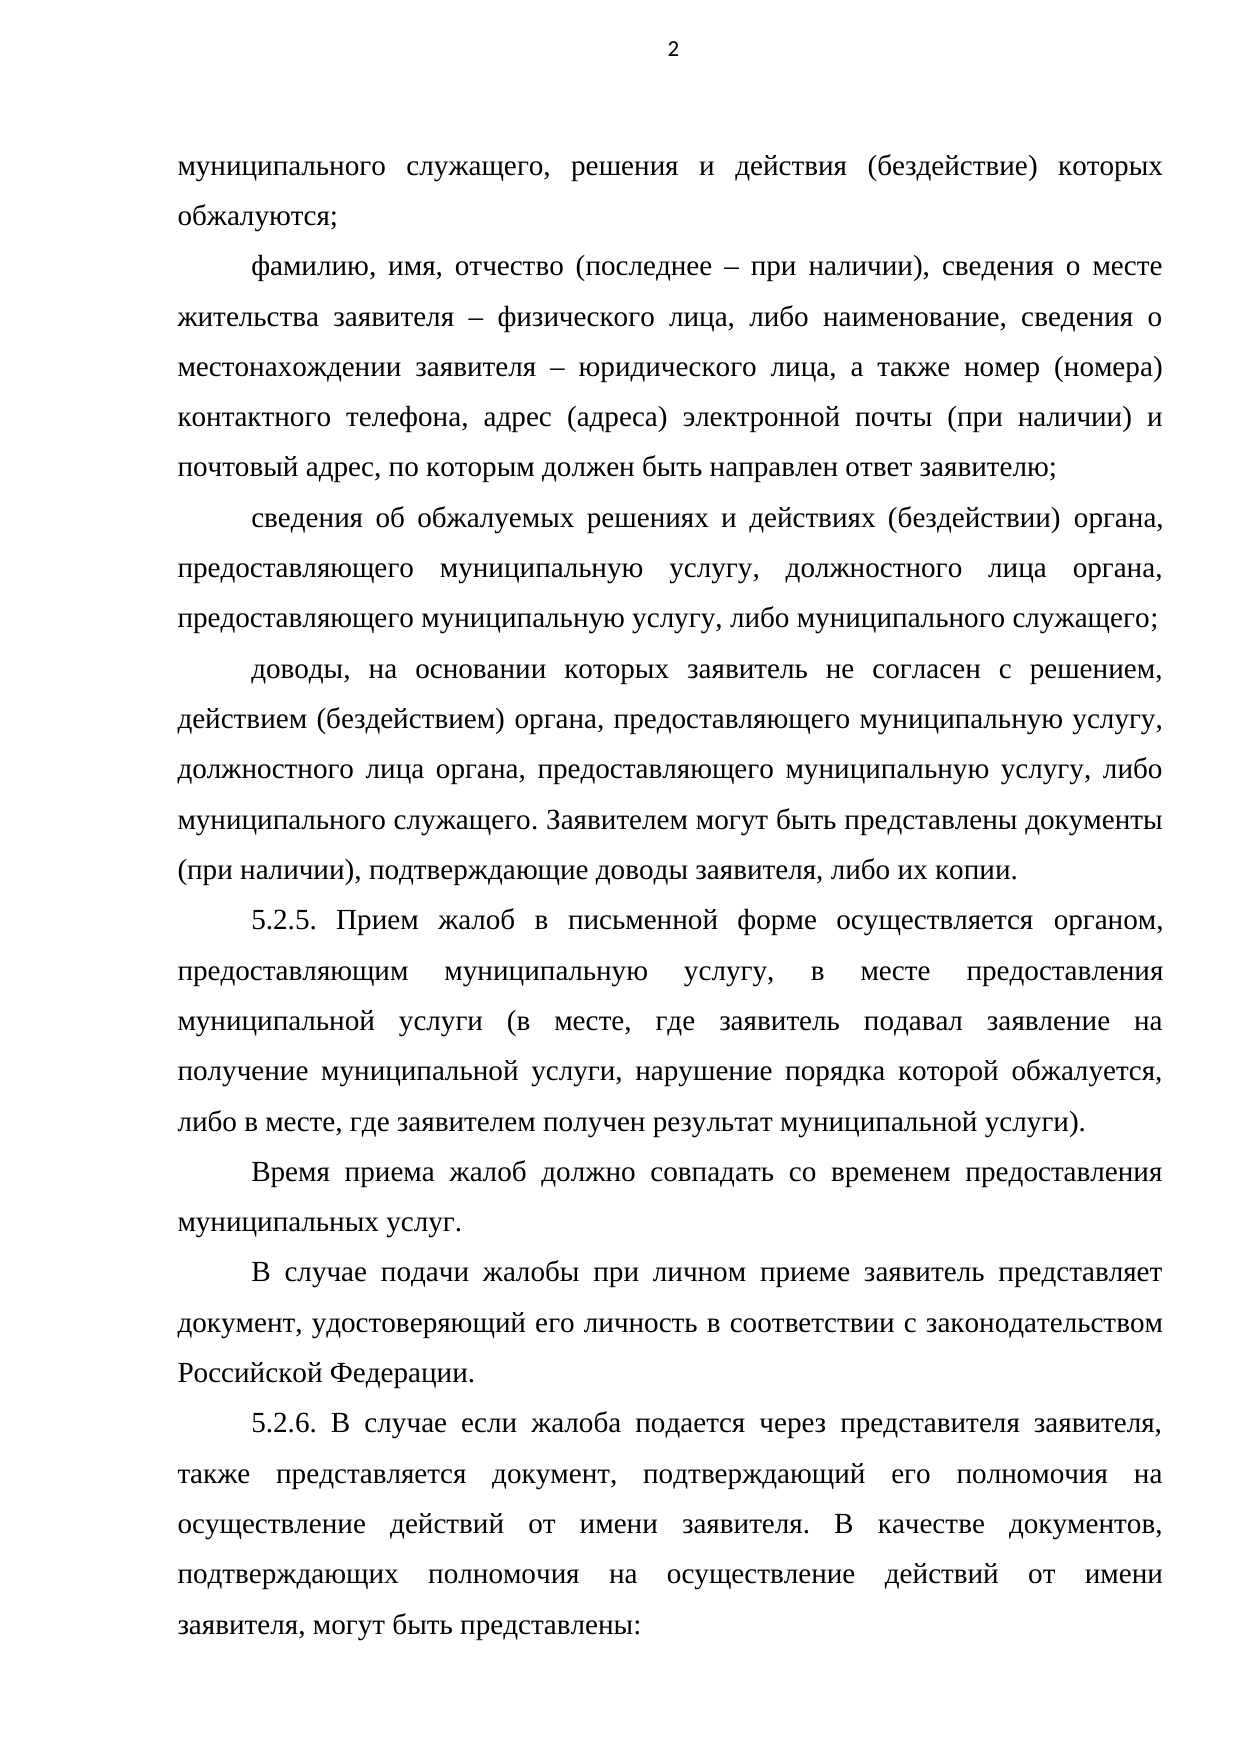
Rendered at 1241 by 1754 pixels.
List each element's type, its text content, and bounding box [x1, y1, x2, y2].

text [177, 148, 1163, 232]
text 5.2.6. В случае если жалоба подается через представителя заявителя, также представляется документ, подтверждающий его полномочия на осуществление действий от имени заявителя. В качестве документов, подтверждающих полномочия на осуществление действий от имени заявителя, могут быть представлены: [177, 1406, 1163, 1640]
text сведения об обжалуемых решениях и действиях (бездействии) органа, предоставляющего муниципальную услугу, должностного лица органа, предоставляющего муниципальную услугу, либо муниципального служащего; [177, 500, 1163, 634]
text фамилию, имя, отчество (последнее – при наличии), сведения о месте жительства заявителя – физического лица, либо наименование, сведения о местонахождении заявителя – юридического лица, а также номер (номера) контактного телефона, адрес (адреса) электронной почты (при наличии) и почтовый адрес, по которым должен быть направлен ответ заявителю; [177, 248, 1163, 483]
text В случае подачи жалобы при личном приеме заявитель представляет документ, удостоверяющий его личность в соответствии с законодательством Российской Федерации. [177, 1254, 1163, 1389]
text 5.2.5. Прием жалоб в письменной форме осуществляется органом, предоставляющим муниципальную услугу, в месте предоставления муниципальной услуги (в месте, где заявитель подавал заявление на получение муниципальной услуги, нарушение порядка которой обжалуется, либо в месте, где заявителем получен результат муниципальной услуги). [177, 902, 1163, 1137]
text Время приема жалоб должно совпадать со временем предоставления муниципальных услуг. [177, 1154, 1163, 1238]
text доводы, на основании которых заявитель не согласен с решением, действием (бездействием) органа, предоставляющего муниципальную услугу, должностного лица органа, предоставляющего муниципальную услугу, либо муниципального служащего. Заявителем могут быть представлены документы (при наличии), подтверждающие доводы заявителя, либо их копии. [177, 651, 1163, 886]
